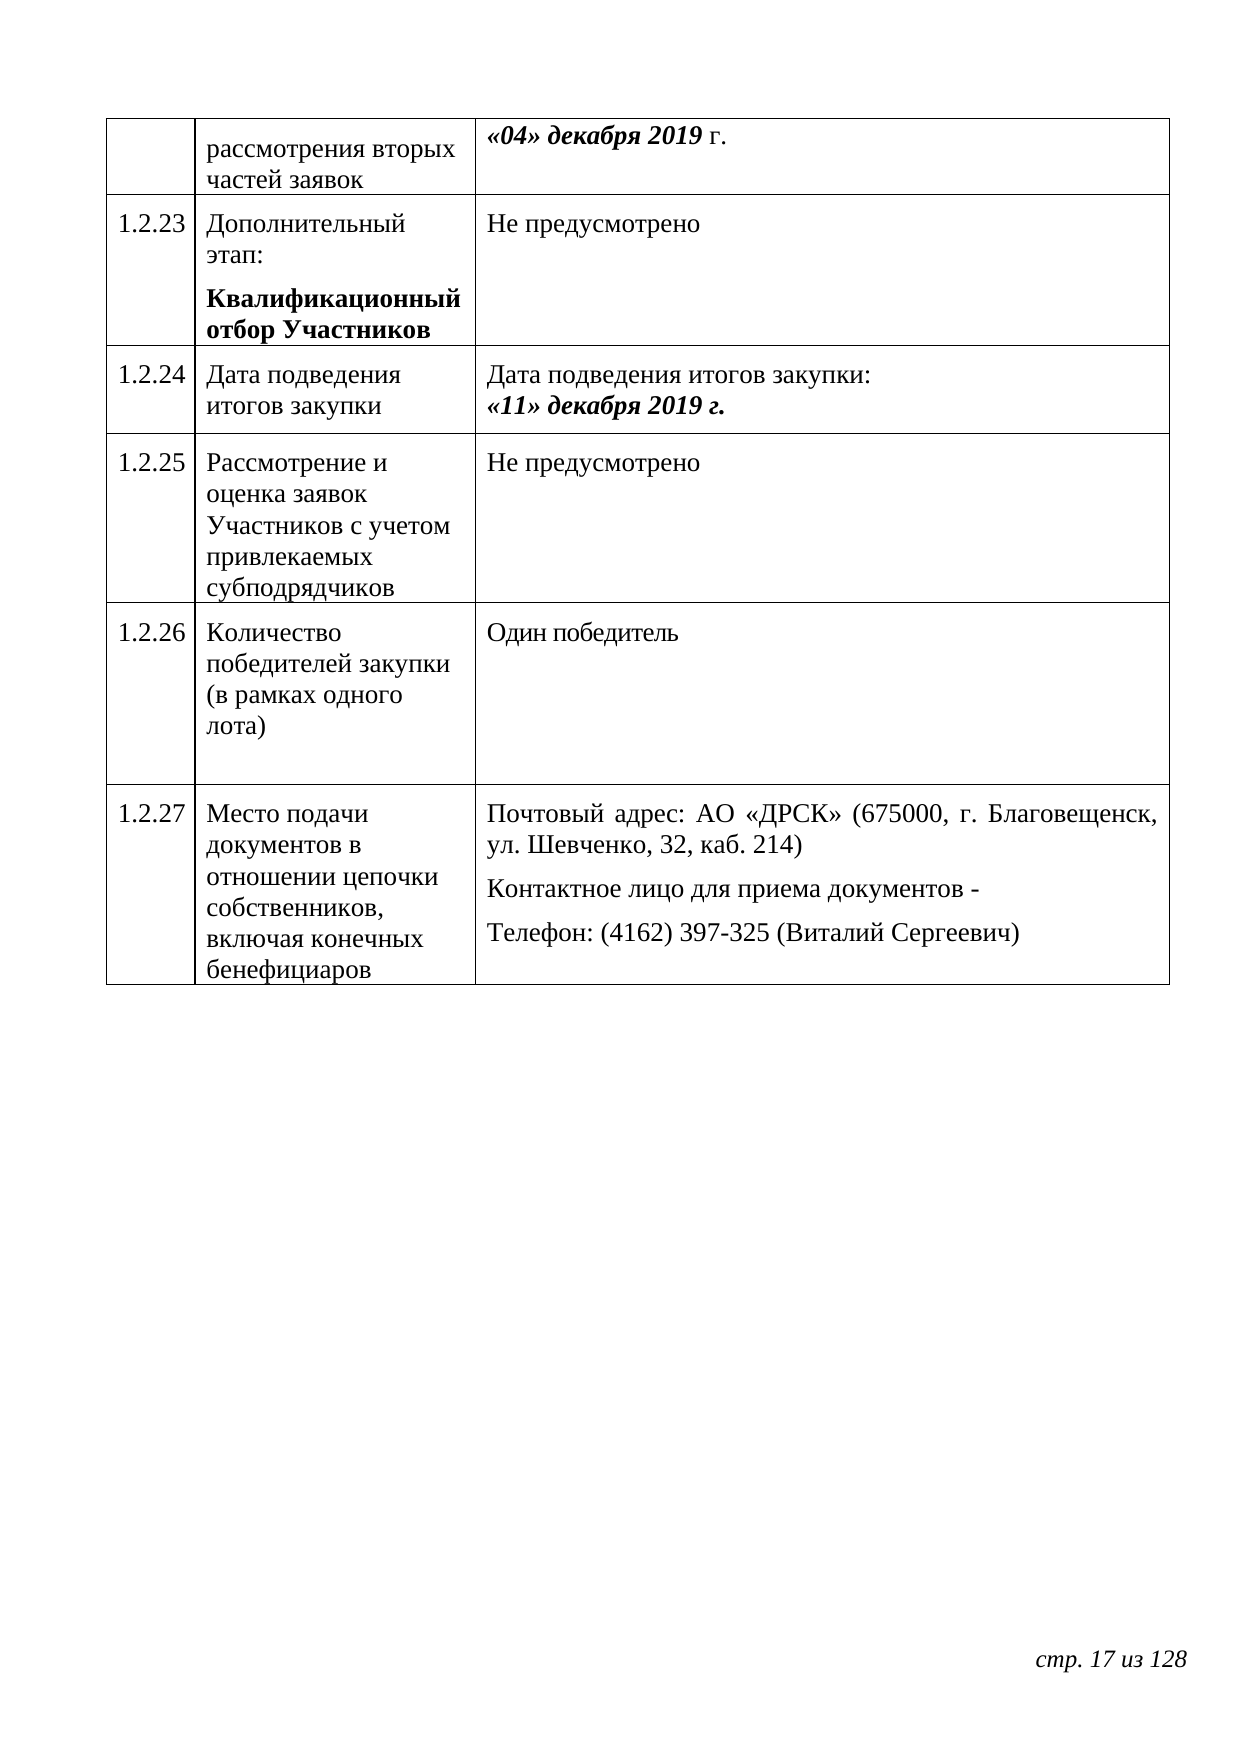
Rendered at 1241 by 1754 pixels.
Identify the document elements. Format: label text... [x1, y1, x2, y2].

table_cell Количество победителей закупки (в рамках одного лота) [196, 603, 475, 784]
table_cell Почтовый адрес: АО «ДРСК» (675000, г. Благовещенск, ул. Шевченко, 32, каб. 214) Контактное лицо для приема документов - Телефон: (4162) 397-325 (Виталий Сергеевич) [476, 785, 1169, 984]
table_cell Место подачи документов в отношении цепочки собственников, включая конечных бенефициаров [196, 785, 475, 984]
table_cell Один победитель [476, 603, 1169, 784]
table_cell Не предусмотрено [476, 195, 1169, 344]
table_cell [107, 195, 194, 344]
table_cell Дополнительный этап: Квалификационный отбор Участников [196, 195, 475, 344]
table_cell [107, 603, 194, 784]
table_cell Дата подведения итогов закупки: «11» декабря 2019 г. [476, 346, 1169, 433]
table_cell Не предусмотрено [476, 434, 1169, 602]
table_cell [107, 434, 194, 602]
table_cell [107, 346, 194, 433]
table_cell Рассмотрение и оценка заявок Участников с учетом привлекаемых субподрядчиков [196, 434, 475, 602]
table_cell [476, 119, 1169, 194]
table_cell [196, 119, 475, 194]
table_cell Дата подведения итогов закупки [196, 346, 475, 433]
table_cell [107, 785, 194, 984]
table_cell [107, 119, 194, 194]
